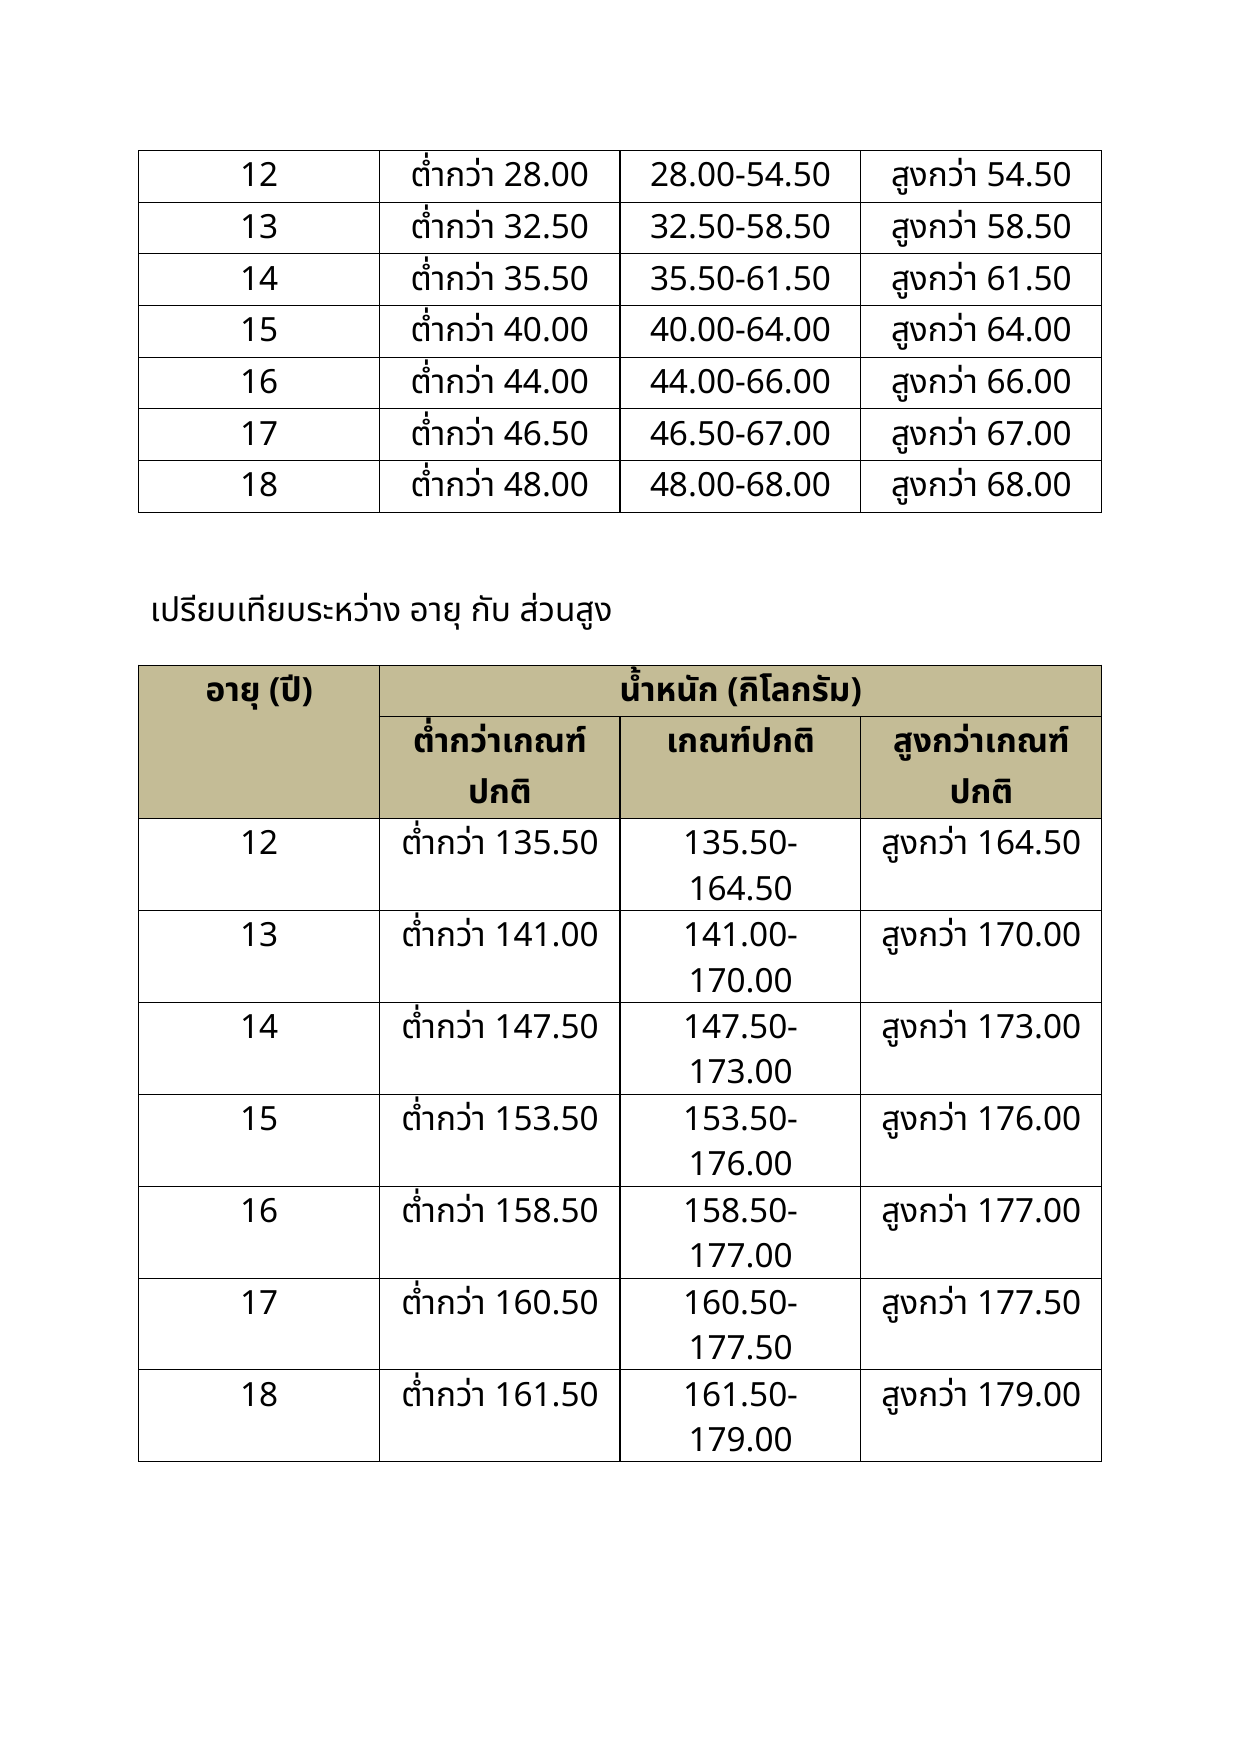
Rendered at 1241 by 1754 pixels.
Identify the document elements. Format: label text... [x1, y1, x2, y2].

table_cell 160.50-177.50 [621, 1279, 860, 1369]
table_cell 12 [139, 819, 379, 910]
table_cell 28.00-54.50 [621, 151, 860, 202]
table_cell 13 [139, 203, 379, 253]
table_header น้ำหนัก (กิโลกรัม) [380, 666, 1101, 716]
table_cell สูงกว่า 61.50 [861, 254, 1101, 305]
table_cell สูงกว่า 177.50 [861, 1279, 1101, 1369]
table_cell เกณฑ์ปกติ [621, 717, 860, 818]
table_cell สูงกว่า 58.50 [861, 203, 1101, 253]
table_cell 17 [139, 1279, 379, 1369]
table_cell สูงกว่า 66.00 [861, 358, 1101, 408]
table_cell สูงกว่า 67.00 [861, 409, 1101, 460]
table_header อายุ (ปี) [139, 666, 379, 818]
table_cell 40.00-64.00 [621, 306, 860, 357]
table_cell 35.50-61.50 [621, 254, 860, 305]
table_cell 16 [139, 1187, 379, 1277]
table_cell ต่ำกว่า 160.50 [380, 1279, 619, 1369]
table_cell 14 [139, 1003, 379, 1094]
table_cell สูงกว่าเกณฑ์ปกติ [861, 717, 1101, 818]
table_cell 48.00-68.00 [621, 461, 860, 512]
table_cell ต่ำกว่า 44.00 [380, 358, 619, 408]
table_cell 135.50-164.50 [621, 819, 860, 910]
table_cell 15 [139, 306, 379, 357]
table_cell สูงกว่า 64.00 [861, 306, 1101, 357]
table_cell สูงกว่า 170.00 [861, 911, 1101, 1002]
table_cell 13 [139, 911, 379, 1002]
table_cell ต่ำกว่า 147.50 [380, 1003, 619, 1094]
table_cell ต่ำกว่า 40.00 [380, 306, 619, 357]
table_cell ต่ำกว่า 46.50 [380, 409, 619, 460]
table_cell 46.50-67.00 [621, 409, 860, 460]
table_cell 15 [139, 1095, 379, 1186]
table_cell 44.00-66.00 [621, 358, 860, 408]
table_cell 18 [139, 461, 379, 512]
table_cell ต่ำกว่า 32.50 [380, 203, 619, 253]
table_cell ต่ำกว่า 35.50 [380, 254, 619, 305]
table_cell ต่ำกว่า 48.00 [380, 461, 619, 512]
table_cell 147.50-173.00 [621, 1003, 860, 1094]
table_cell สูงกว่า 179.00 [861, 1370, 1101, 1461]
table_cell 153.50-176.00 [621, 1095, 860, 1186]
table_cell 17 [139, 409, 379, 460]
table_cell สูงกว่า 54.50 [861, 151, 1101, 202]
table_cell สูงกว่า 173.00 [861, 1003, 1101, 1094]
table_cell ต่ำกว่าเกณฑ์ปกติ [380, 717, 619, 818]
table_cell สูงกว่า 176.00 [861, 1095, 1101, 1186]
table_cell สูงกว่า 164.50 [861, 819, 1101, 910]
table_cell สูงกว่า 68.00 [861, 461, 1101, 512]
table_cell 16 [139, 358, 379, 408]
table_cell ต่ำกว่า 135.50 [380, 819, 619, 910]
table_cell 141.00-170.00 [621, 911, 860, 1002]
table_cell 18 [139, 1370, 379, 1461]
table_cell 161.50-179.00 [621, 1370, 860, 1461]
table_cell 158.50-177.00 [621, 1187, 860, 1277]
text เปรียบเทียบระหว่าง อายุ กับ ส่วนสูง [150, 586, 1090, 636]
table_cell ต่ำกว่า 28.00 [380, 151, 619, 202]
table_cell 14 [139, 254, 379, 305]
table_cell ต่ำกว่า 158.50 [380, 1187, 619, 1277]
table_cell ต่ำกว่า 141.00 [380, 911, 619, 1002]
table_cell 12 [139, 151, 379, 202]
table_cell ต่ำกว่า 161.50 [380, 1370, 619, 1461]
table_cell สูงกว่า 177.00 [861, 1187, 1101, 1277]
table_cell ต่ำกว่า 153.50 [380, 1095, 619, 1186]
table_cell 32.50-58.50 [621, 203, 860, 253]
